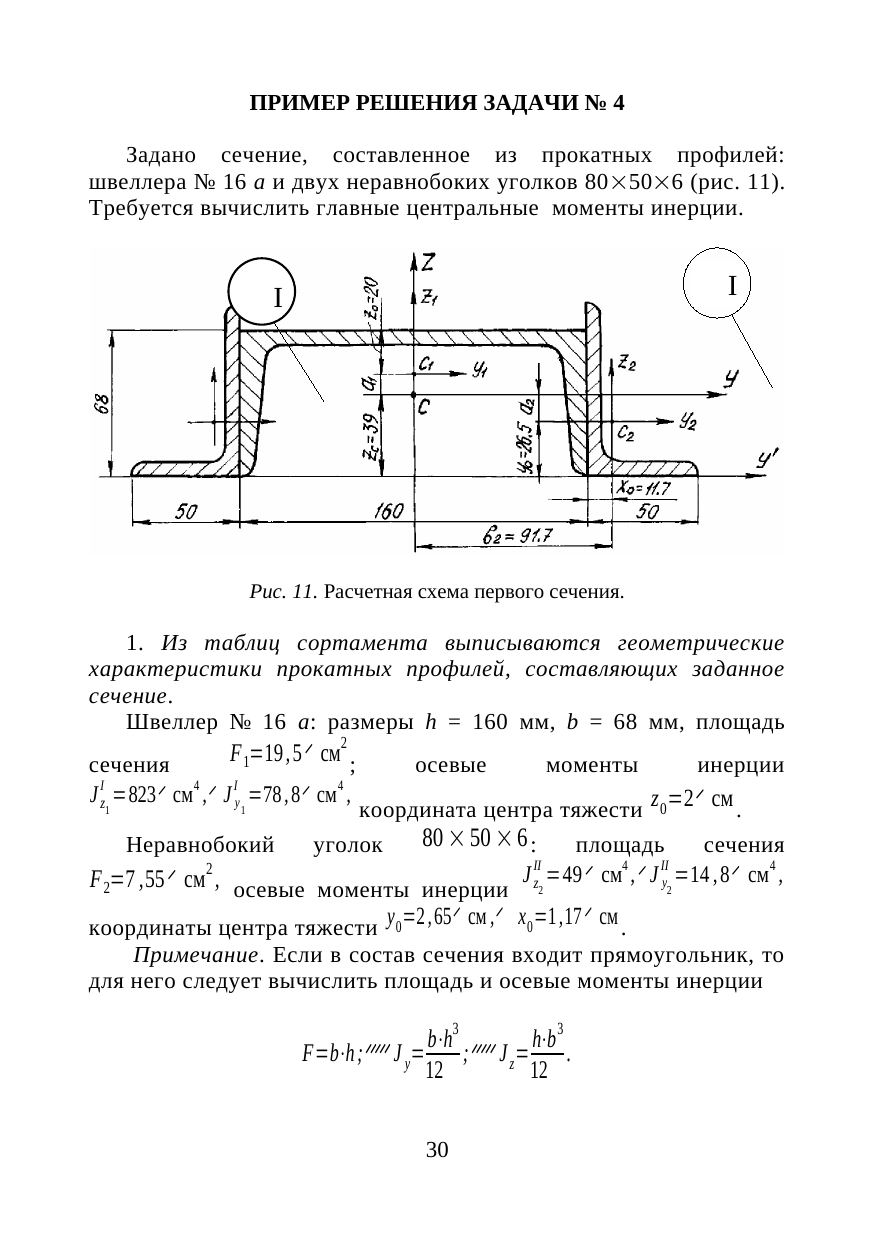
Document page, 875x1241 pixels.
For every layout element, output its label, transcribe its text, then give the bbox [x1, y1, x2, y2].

text Рис. 11. Расчетная схема первого сечения. [89, 579, 785, 603]
text Задано сечение, составленное из прокатных профилей: швеллера № 16 а и двух неравнобоких уголков 80506 (рис. 11). Требуется вычислить главные центральные моменты инерции. [89, 141, 785, 220]
text Примечание. Если в состав сечения входит прямоугольник, то для него следует вычислить площадь и осевые моменты инерции [89, 941, 785, 993]
text 1. Из таблиц сортамента выписываются геометрические характеристики прокатных профилей, составляющих заданное сечение. [89, 629, 785, 708]
text ПРИМЕР РЕШЕНИЯ ЗАДАЧИ № 4 [89, 89, 785, 115]
text Неравнобокий уголок : площадь сечения осевые моменты инерции координаты центра тяжести . [89, 823, 785, 941]
text Швеллер № 16 а: размеры h = 160 мм, b = 68 мм, площадь сечения ; осевые моменты инерции координата центра тяжести . [89, 708, 785, 823]
picture [90, 246, 784, 555]
